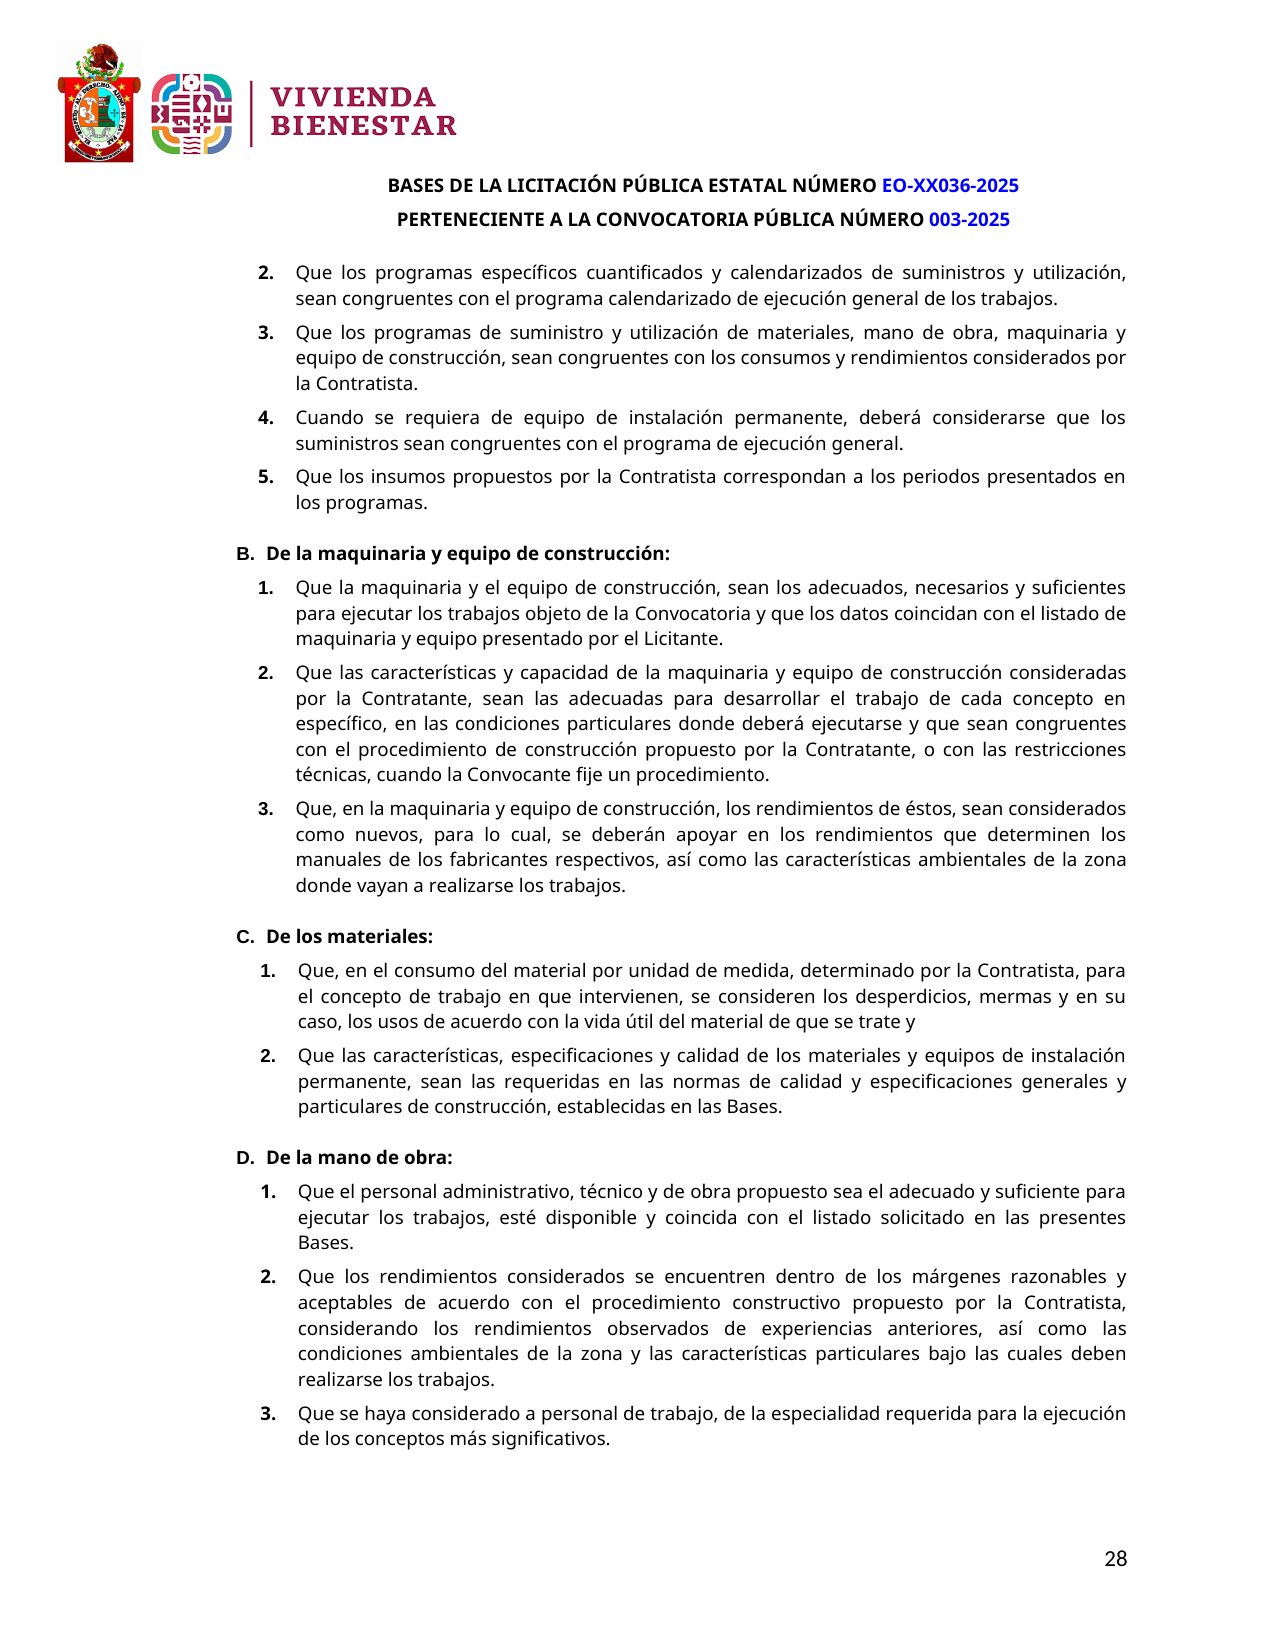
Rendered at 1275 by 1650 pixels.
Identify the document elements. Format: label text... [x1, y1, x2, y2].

list Que la maquinaria y el equipo de construcción, sean los adecuados, necesarios y suficientes para ejecutar los trabajos objeto de la Convocatoria y que los datos coincidan con el listado de maquinaria y equipo presentado por el Licitante. [258, 574, 1127, 651]
picture [55, 42, 143, 165]
picture [147, 66, 473, 163]
list Que las características y capacidad de la maquinaria y equipo de construcción consideradas por la Contratante, sean las adecuadas para desarrollar el trabajo de cada concepto en específico, en las condiciones particulares donde deberá ejecutarse y que sean congruentes con el procedimiento de construcción propuesto por la Contratante, o con las restricciones técnicas, cuando la Convocante fije un procedimiento. [258, 659, 1127, 787]
list Que los rendimientos considerados se encuentren dentro de los márgenes razonables y aceptables de acuerdo con el procedimiento constructivo propuesto por la Contratista, considerando los rendimientos observados de experiencias anteriores, así como las condiciones ambientales de la zona y las características particulares bajo las cuales deben realizarse los trabajos. [260, 1264, 1127, 1391]
list Que los programas específicos cuantificados y calendarizados de suministros y utilización, sean congruentes con el programa calendarizado de ejecución general de los trabajos. [258, 259, 1127, 311]
list Que los insumos propuestos por la Contratista correspondan a los periodos presentados en los programas. [258, 464, 1127, 515]
list De la maquinaria y equipo de construcción: [236, 540, 1127, 566]
list De los materiales: [236, 923, 1127, 949]
list Que el personal administrativo, técnico y de obra propuesto sea el adecuado y suficiente para ejecutar los trabajos, esté disponible y coincida con el listado solicitado en las presentes Bases. [260, 1179, 1127, 1255]
list Que las características, especificaciones y calidad de los materiales y equipos de instalación permanente, sean las requeridas en las normas de calidad y especificaciones generales y particulares de construcción, establecidas en las Bases. [260, 1042, 1127, 1119]
list Que los programas de suministro y utilización de materiales, mano de obra, maquinaria y equipo de construcción, sean congruentes con los consumos y rendimientos considerados por la Contratista. [258, 319, 1127, 396]
list Que, en la maquinaria y equipo de construcción, los rendimientos de éstos, sean considerados como nuevos, para lo cual, se deberán apoyar en los rendimientos que determinen los manuales de los fabricantes respectivos, así como las características ambientales de la zona donde vayan a realizarse los trabajos. [258, 796, 1127, 898]
list Que se haya considerado a personal de trabajo, de la especialidad requerida para la ejecución de los conceptos más significativos. [260, 1400, 1127, 1451]
list De la mano de obra: [236, 1144, 1127, 1170]
list Que, en el consumo del material por unidad de medida, determinado por la Contratista, para el concepto de trabajo en que intervienen, se consideren los desperdicios, mermas y en su caso, los usos de acuerdo con la vida útil del material de que se trate y [260, 957, 1127, 1034]
list Cuando se requiera de equipo de instalación permanente, deberá considerarse que los suministros sean congruentes con el programa de ejecución general. [258, 404, 1127, 455]
